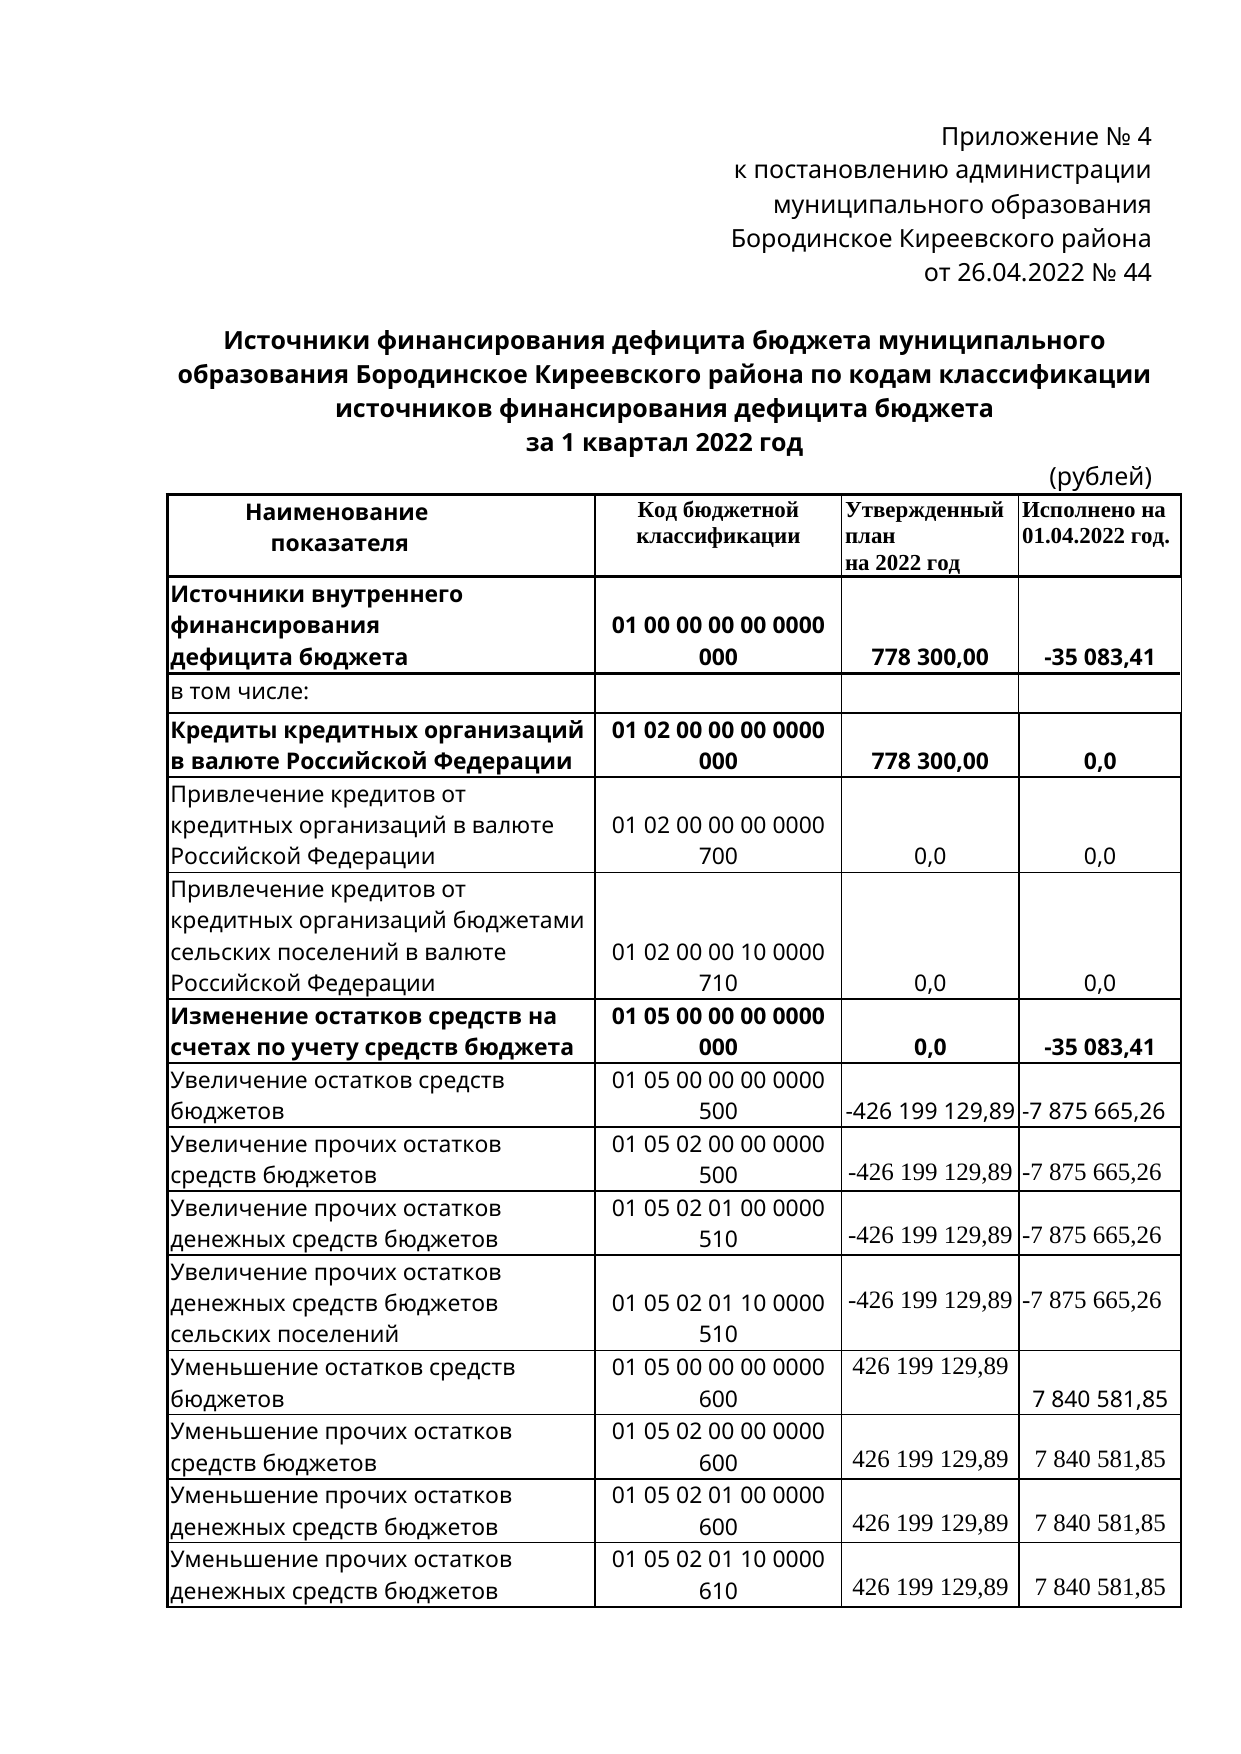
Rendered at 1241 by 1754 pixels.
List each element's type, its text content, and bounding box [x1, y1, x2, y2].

text (рублей) [88, 459, 1152, 493]
table_cell -426 199 129,89 [842, 1256, 1018, 1350]
table_cell 426 199 129,89 [842, 1543, 1018, 1606]
table_cell 0,0 [1020, 714, 1180, 776]
table_cell 7 840 581,85 [1020, 1543, 1180, 1606]
table_cell 01 05 02 00 00 0000 500 [596, 1128, 841, 1190]
table_header Наименование показателя [169, 496, 594, 575]
table_cell -426 199 129,89 [842, 1192, 1018, 1254]
table_cell 0,0 [842, 778, 1018, 872]
table_cell -35 083,41 [1019, 578, 1181, 672]
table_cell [596, 1543, 841, 1606]
table_cell 7 840 581,85 [1020, 1415, 1180, 1478]
text муниципального образования [177, 186, 1152, 220]
table_cell 01 05 02 01 00 0000 600 [596, 1480, 841, 1542]
table_cell -7 875 665,26 [1020, 1192, 1180, 1254]
table_cell 426 199 129,89 [842, 1351, 1018, 1414]
table_cell 426 199 129,89 [842, 1415, 1018, 1478]
text к постановлению администрации [177, 152, 1152, 186]
table_cell 01 00 00 00 00 0000 000 [596, 578, 841, 672]
table_header Код бюджетной классификации [596, 496, 841, 575]
table_cell Привлечение кредитов от кредитных организаций бюджетами сельских поселений в валюте Российской Федерации [169, 873, 594, 998]
table_cell Увеличение остатков средств бюджетов [169, 1064, 594, 1126]
table_cell 01 02 00 00 10 0000 710 [596, 873, 841, 998]
table_cell Уменьшение прочих остатков денежных средств бюджетов [169, 1480, 594, 1542]
table_cell 0,0 [1020, 778, 1180, 872]
table_cell 01 05 00 00 00 0000 600 [596, 1351, 841, 1414]
table_cell 7 840 581,85 [1020, 1480, 1180, 1542]
table_cell 01 05 02 01 00 0000 510 [596, 1192, 841, 1254]
table_cell Уменьшение остатков средств бюджетов [169, 1351, 594, 1414]
table_cell 7 840 581,85 [1020, 1351, 1180, 1414]
table_cell [596, 675, 841, 712]
table_cell Привлечение кредитов от кредитных организаций в валюте Российской Федерации [169, 778, 594, 872]
table_cell 01 05 02 01 10 0000 510 [596, 1256, 841, 1350]
table_header Утвержденный план на 2022 год [842, 496, 1018, 575]
table_cell -7 875 665,26 [1020, 1256, 1180, 1350]
table_cell 0,0 [842, 873, 1018, 998]
table_cell 01 05 02 00 00 0000 600 [596, 1415, 841, 1478]
table_cell 0,0 [842, 1000, 1018, 1062]
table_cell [169, 1543, 594, 1606]
text Бородинское Киреевского района [177, 220, 1152, 254]
text от 26.04.2022 № 44 [177, 254, 1152, 288]
table_cell Изменение остатков средств на счетах по учету средств бюджета [169, 1000, 594, 1062]
table_cell 01 05 00 00 00 0000 000 [596, 1000, 841, 1062]
table_cell 0,0 [1020, 873, 1180, 998]
table_cell -426 199 129,89 [842, 1064, 1018, 1126]
table_cell 01 05 00 00 00 0000 500 [596, 1064, 841, 1126]
table_cell Кредиты кредитных организаций в валюте Российской Федерации [169, 714, 594, 776]
table_cell в том числе: [169, 675, 594, 712]
table_cell Увеличение прочих остатков денежных средств бюджетов сельских поселений [169, 1256, 594, 1350]
table_cell -35 083,41 [1020, 1000, 1180, 1062]
table_cell [842, 675, 1018, 712]
table_cell Источники внутреннего финансирования дефицита бюджета [169, 578, 594, 672]
table_cell -7 875 665,26 [1020, 1128, 1180, 1190]
table_cell -426 199 129,89 [842, 1128, 1018, 1190]
text за 1 квартал 2022 год [118, 425, 1152, 459]
text Приложение № 4 [177, 118, 1152, 152]
table_cell Увеличение прочих остатков средств бюджетов [169, 1128, 594, 1190]
table_cell Уменьшение прочих остатков средств бюджетов [169, 1415, 594, 1478]
text Источники финансирования дефицита бюджета муниципального образования Бородинское Киреевского района по кодам классификации [177, 322, 1152, 391]
table_cell -7 875 665,26 [1020, 1064, 1180, 1126]
table_cell Увеличение прочих остатков денежных средств бюджетов [169, 1192, 594, 1254]
text источников финансирования дефицита бюджета [177, 391, 1152, 425]
table_cell 01 02 00 00 00 0000 700 [596, 778, 841, 872]
table_cell 778 300,00 [842, 578, 1018, 672]
table_cell 778 300,00 [842, 714, 1018, 776]
table_header Исполнено на 01.04.2022 год. [1019, 496, 1180, 575]
table_cell [1019, 672, 1181, 712]
table_cell 426 199 129,89 [842, 1480, 1018, 1542]
table_cell 01 02 00 00 00 0000 000 [596, 714, 841, 776]
